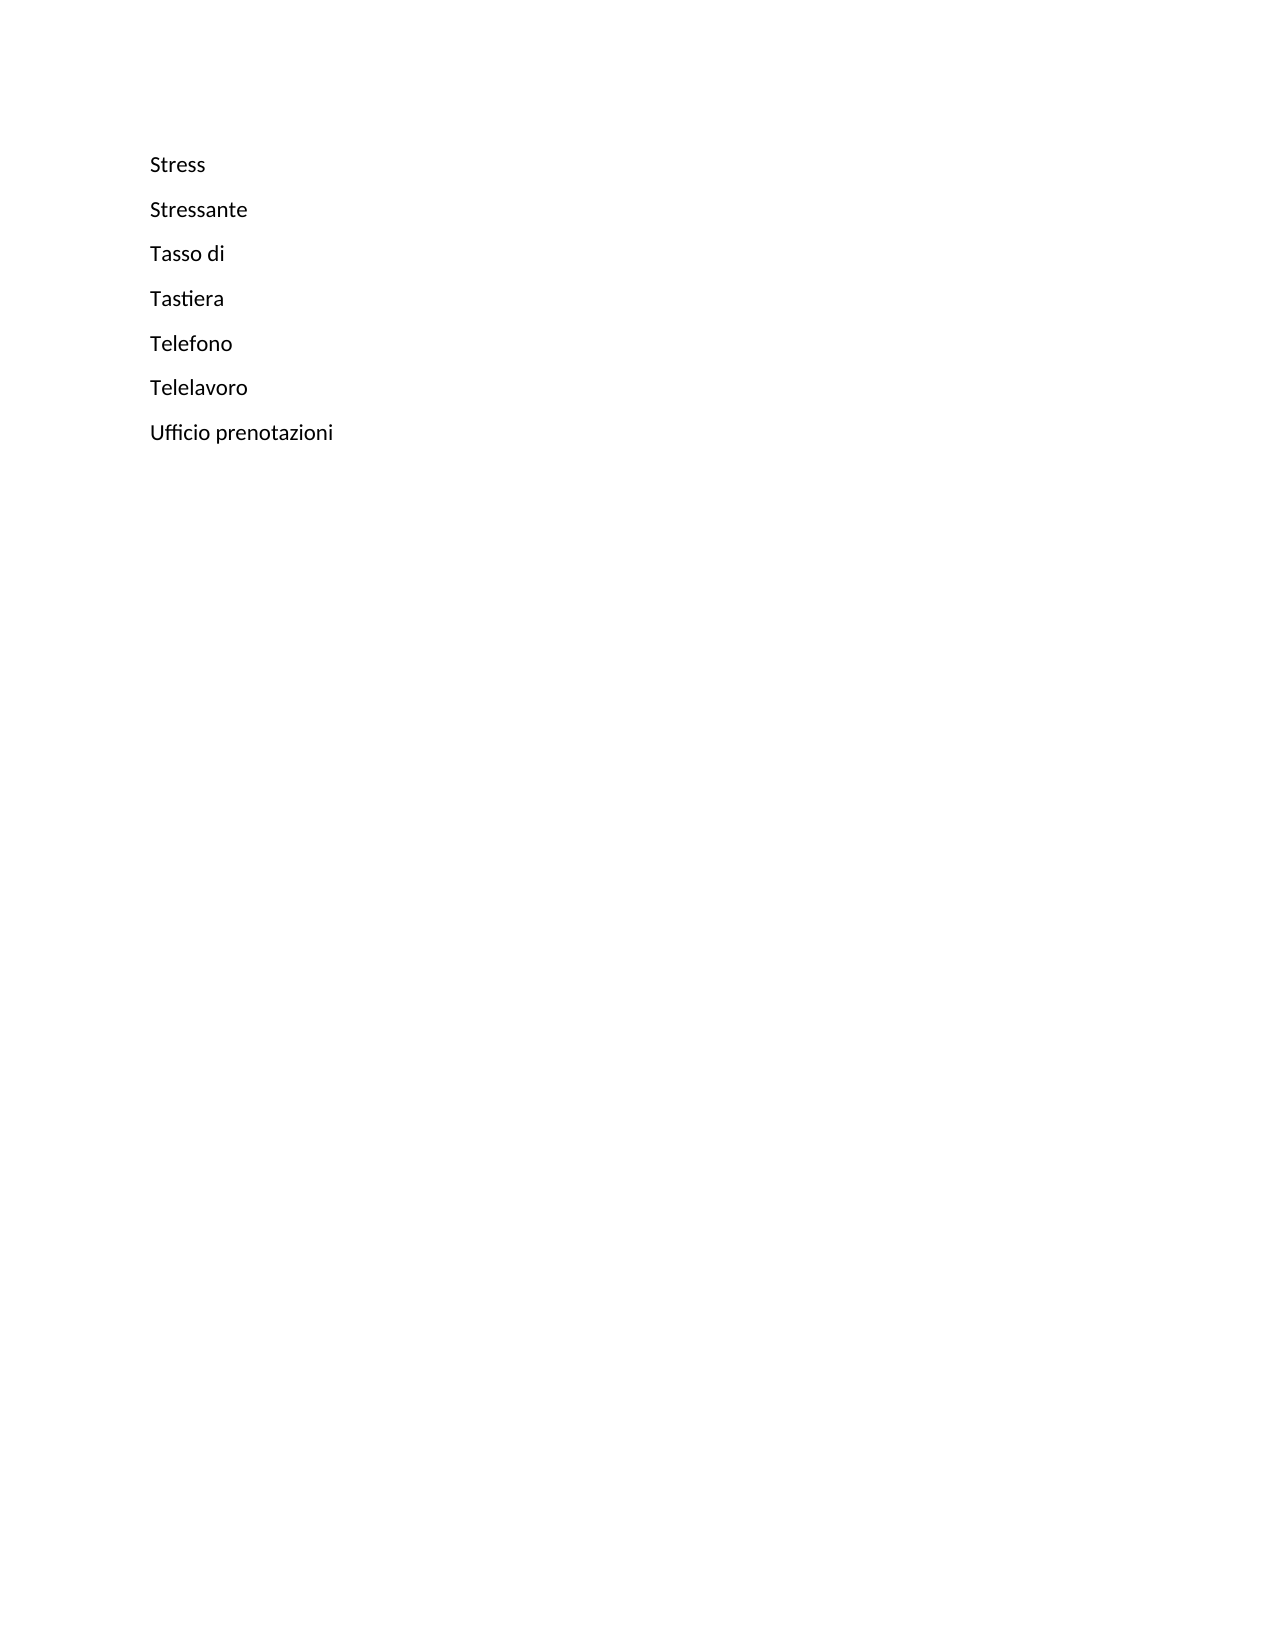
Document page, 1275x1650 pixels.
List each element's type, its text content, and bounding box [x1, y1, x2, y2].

text Stress [150, 150, 1125, 178]
text Tastiera [150, 284, 1125, 312]
text Stressante [150, 195, 1125, 223]
text Telefono [150, 329, 1125, 357]
text Tasso di [150, 239, 1125, 267]
text Ufficio prenotazioni [150, 418, 1125, 446]
text Telelavoro [150, 373, 1125, 401]
